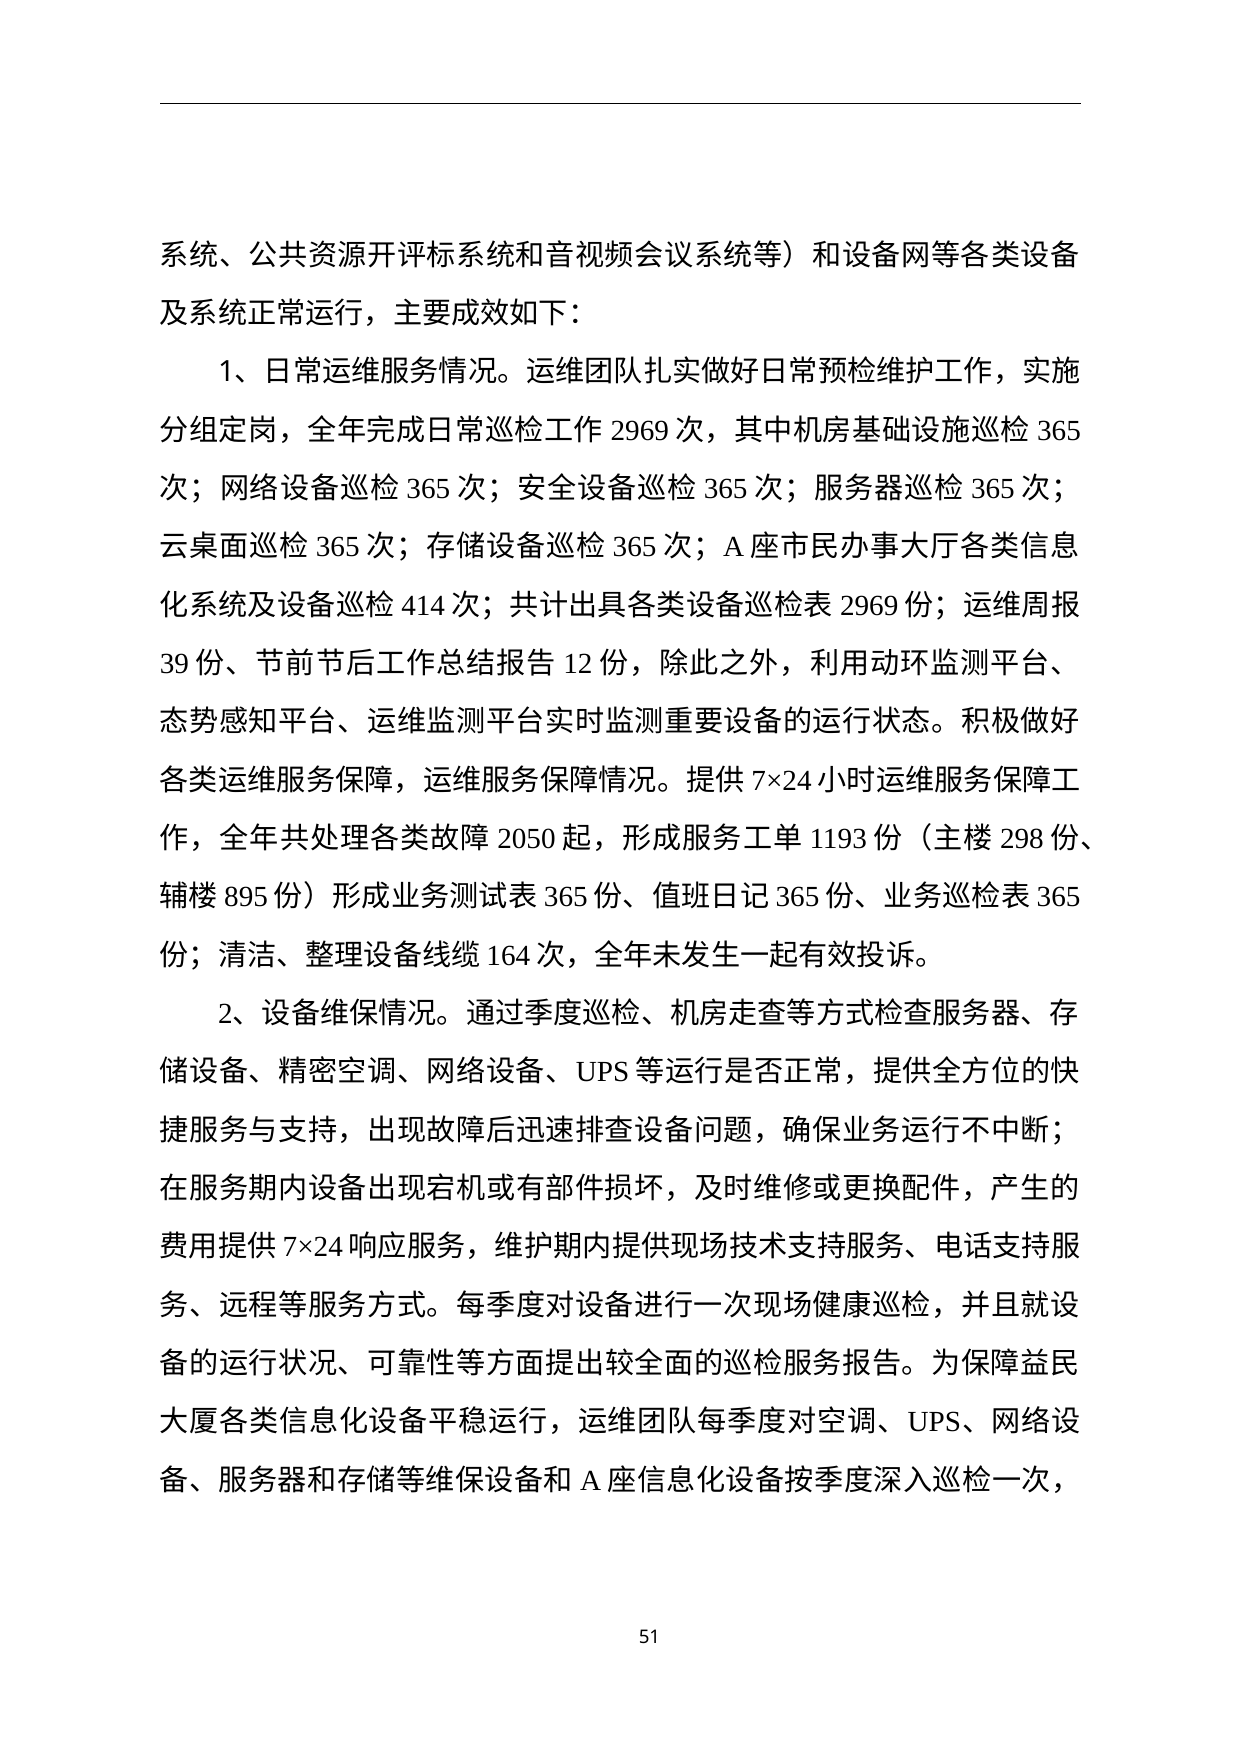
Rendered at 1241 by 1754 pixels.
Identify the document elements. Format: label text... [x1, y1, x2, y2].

text 1、日常运维服务情况。运维团队扎实做好日常预检维护工作，实施分组定岗，全年完成日常巡检工作2969次，其中机房基础设施巡检365次；网络设备巡检365次；安全设备巡检365次；服务器巡检365次；云桌面巡检365次；存储设备巡检365次；A座市民办事大厅各类信息化系统及设备巡检414次；共计出具各类设备巡检表2969份；运维周报39份、节前节后工作总结报告12份，除此之外，利用动环监测平台、态势感知平台、运维监测平台实时监测重要设备的运行状态。积极做好各类运维服务保障，运维服务保障情况。提供7×24小时运维服务保障工作，全年共处理各类故障2050起，形成服务工单1193份（主楼298份、辅楼895份）形成业务测试表365份、值班日记365份、业务巡检表365份；清洁、整理设备线缆164次，全年未发生一起有效投诉。 [159, 335, 1081, 977]
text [159, 218, 1081, 335]
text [159, 977, 1081, 1502]
